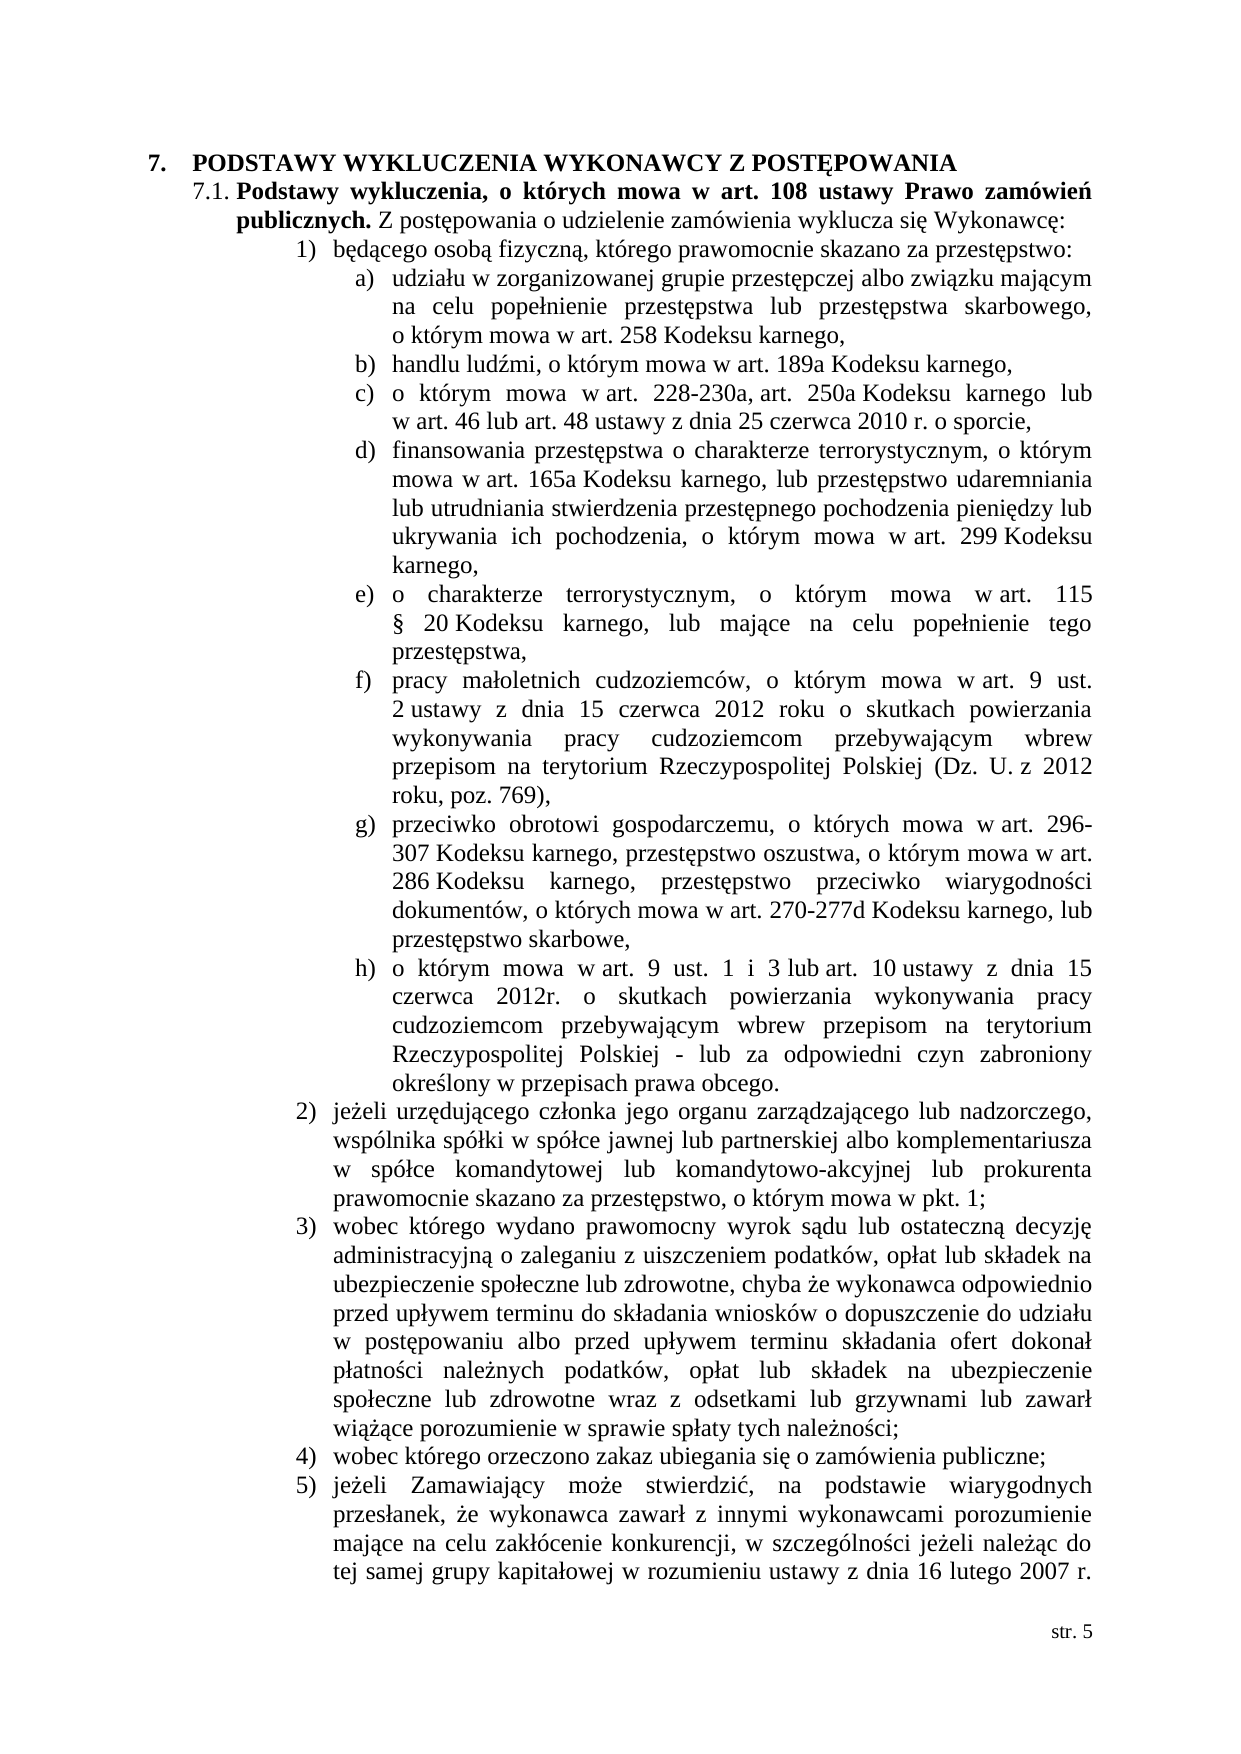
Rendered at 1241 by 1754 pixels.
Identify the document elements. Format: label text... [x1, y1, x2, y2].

list pracy małoletnich cudzoziemców, o którym mowa w art. 9 ust. 2 ustawy z dnia 15 czerwca 2012 roku o skutkach powierzania wykonywania pracy cudzoziemcom przebywającym wbrew przepisom na terytorium Rzeczypospolitej Polskiej (Dz. U. z 2012 roku, poz. 769), [355, 665, 1093, 809]
list o charakterze terrorystycznym, o którym mowa w art. 115 § 20 Kodeksu karnego, lub mające na celu popełnienie tego przestępstwa, [355, 579, 1093, 665]
list Podstawy wykluczenia, o których mowa w art. 108 ustawy Prawo zamówień publicznych. Z postępowania o udzielenie zamówienia wyklucza się Wykonawcę: [192, 176, 1093, 234]
list wobec którego wydano prawomocny wyrok sądu lub ostateczną decyzję administracyjną o zaleganiu z uiszczeniem podatków, opłat lub składek na ubezpieczenie społeczne lub zdrowotne, chyba że wykonawca odpowiednio przed upływem terminu do składania wniosków o dopuszczenie do udziału w postępowaniu albo przed upływem terminu składania ofert dokonał płatności należnych podatków, opłat lub składek na ubezpieczenie społeczne lub zdrowotne wraz z odsetkami lub grzywnami lub zawarł wiążące porozumienie w sprawie spłaty tych należności; [296, 1211, 1093, 1441]
list udziału w zorganizowanej grupie przestępczej albo związku mającym na celu popełnienie przestępstwa lub przestępstwa skarbowego, o którym mowa w art. 258 Kodeksu karnego, [355, 263, 1093, 349]
list o którym mowa w art. 228-230a, art. 250a Kodeksu karnego lub w art. 46 lub art. 48 ustawy z dnia 25 czerwca 2010 r. o sporcie, [355, 378, 1093, 435]
list jeżeli urzędującego członka jego organu zarządzającego lub nadzorczego, wspólnika spółki w spółce jawnej lub partnerskiej albo komplementariusza w spółce komandytowej lub komandytowo-akcyjnej lub prokurenta prawomocnie skazano za przestępstwo, o którym mowa w pkt. 1; [296, 1096, 1093, 1211]
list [296, 1470, 1093, 1585]
text PODSTAWY WYKLUCZENIA WYKONAWCY Z POSTĘPOWANIA [148, 148, 1093, 176]
list finansowania przestępstwa o charakterze terrorystycznym, o którym mowa w art. 165a Kodeksu karnego, lub przestępstwo udaremniania lub utrudniania stwierdzenia przestępnego pochodzenia pieniędzy lub ukrywania ich pochodzenia, o którym mowa w art. 299 Kodeksu karnego, [355, 435, 1093, 579]
list handlu ludźmi, o którym mowa w art. 189a Kodeksu karnego, [355, 349, 1093, 378]
list przeciwko obrotowi gospodarczemu, o których mowa w art. 296-307 Kodeksu karnego, przestępstwo oszustwa, o którym mowa w art. 286 Kodeksu karnego, przestępstwo przeciwko wiarygodności dokumentów, o których mowa w art. 270-277d Kodeksu karnego, lub przestępstwo skarbowe, [355, 809, 1093, 953]
list wobec którego orzeczono zakaz ubiegania się o zamówienia publiczne; [296, 1441, 1093, 1470]
list będącego osobą fizyczną, którego prawomocnie skazano za przestępstwo: [295, 234, 1093, 263]
list o którym mowa w art. 9 ust. 1 i 3 lub art. 10 ustawy z dnia 15 czerwca 2012r. o skutkach powierzania wykonywania pracy cudzoziemcom przebywającym wbrew przepisom na terytorium Rzeczypospolitej Polskiej - lub za odpowiedni czyn zabroniony określony w przepisach prawa obcego. [355, 953, 1093, 1096]
